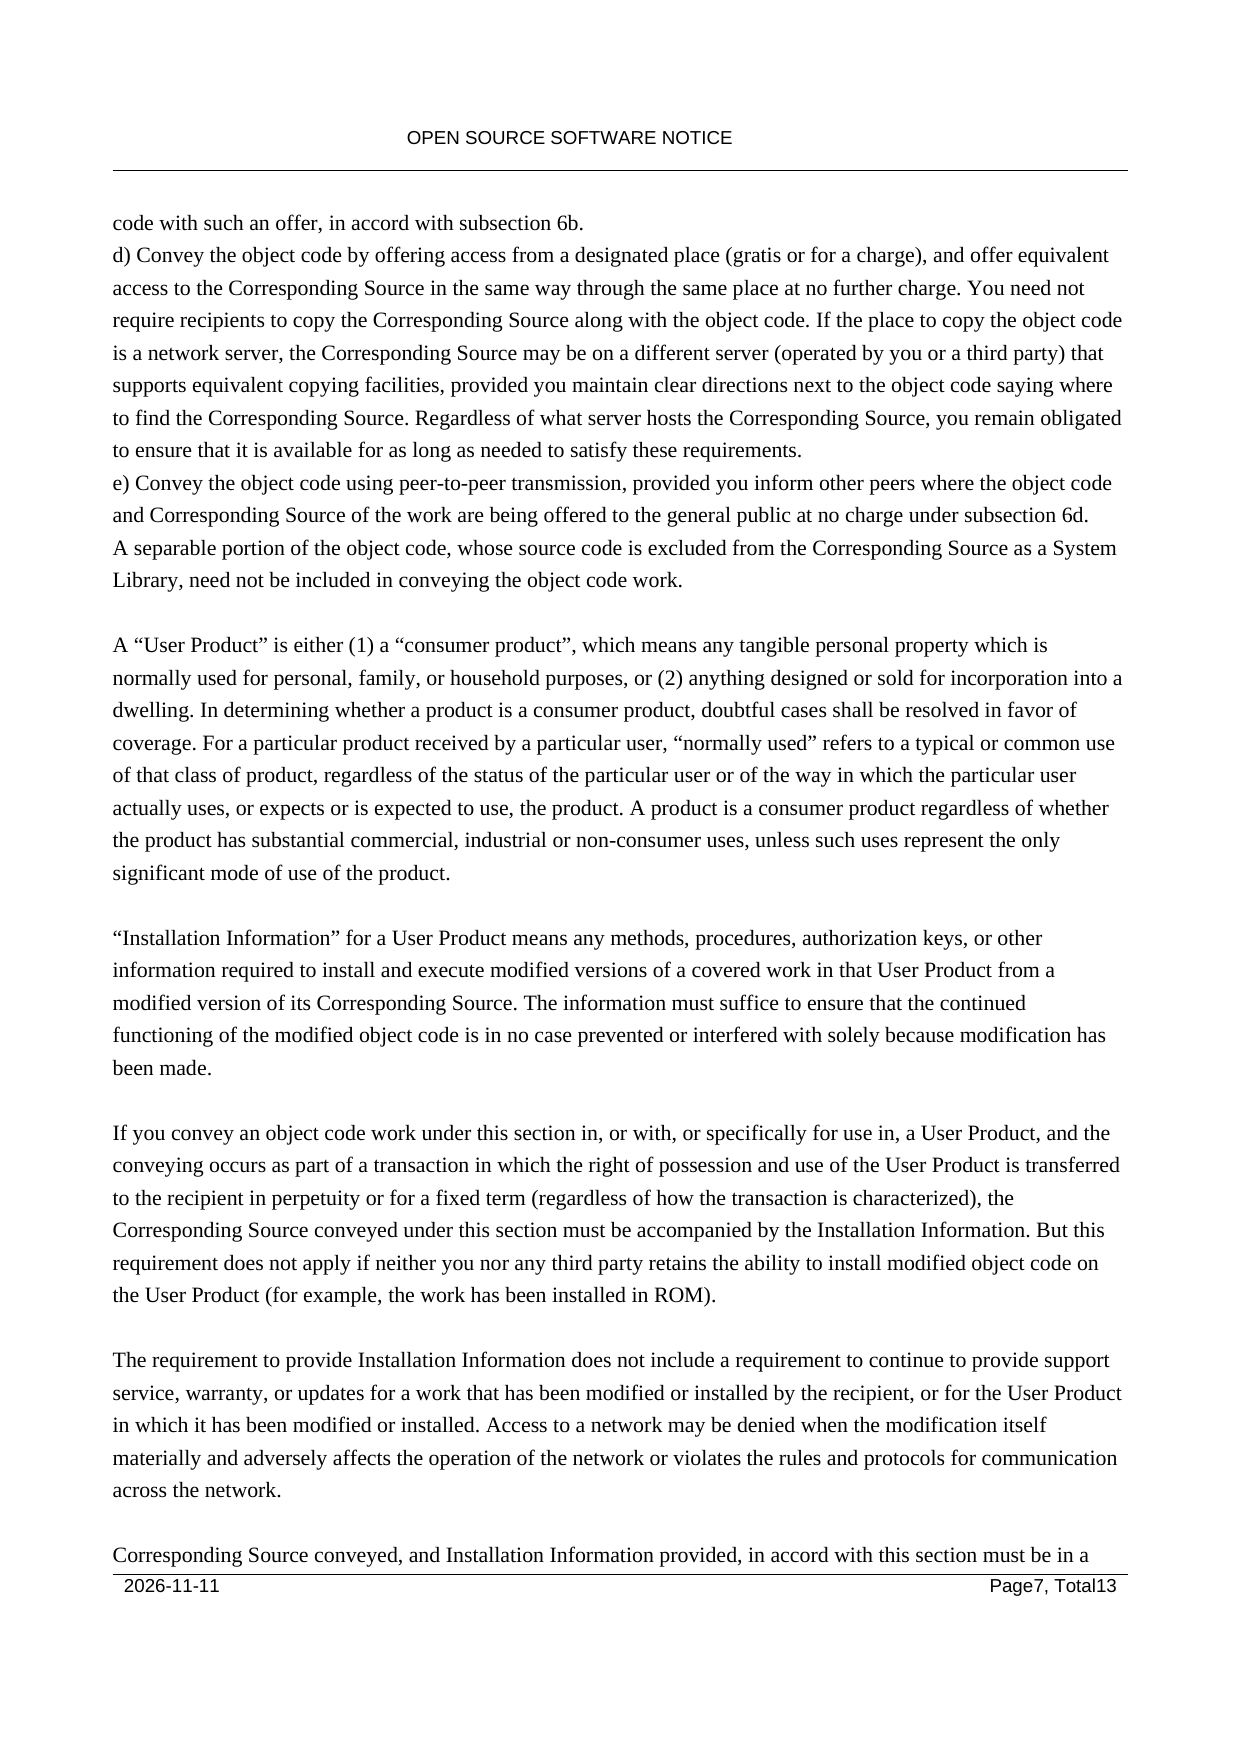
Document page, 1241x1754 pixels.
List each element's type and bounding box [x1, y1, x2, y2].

text [112, 206, 1128, 1571]
